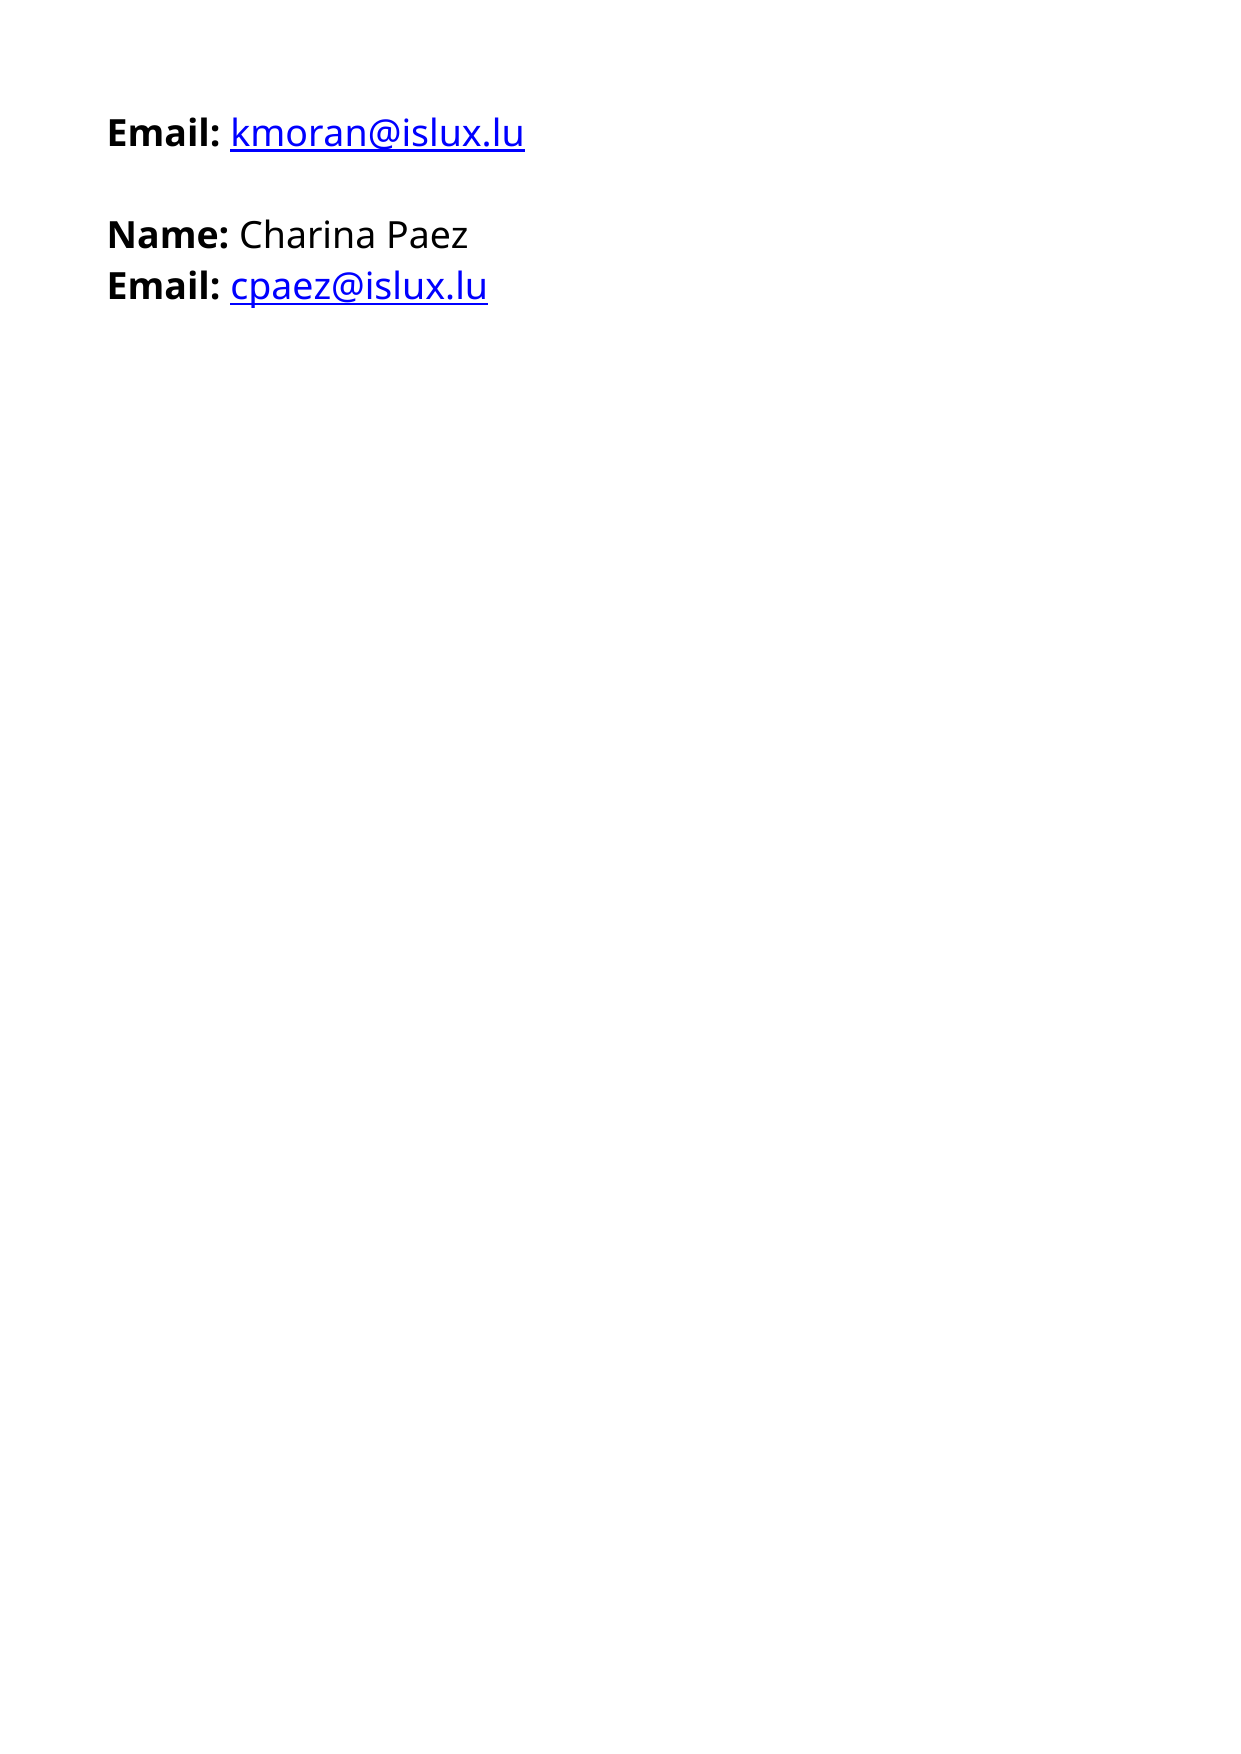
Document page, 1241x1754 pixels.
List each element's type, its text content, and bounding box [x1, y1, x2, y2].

text Email: cpaez@islux.lu [106, 259, 1134, 311]
text Email: kmoran@islux.lu [106, 106, 1134, 157]
text Name: Charina Paez [106, 208, 1134, 259]
